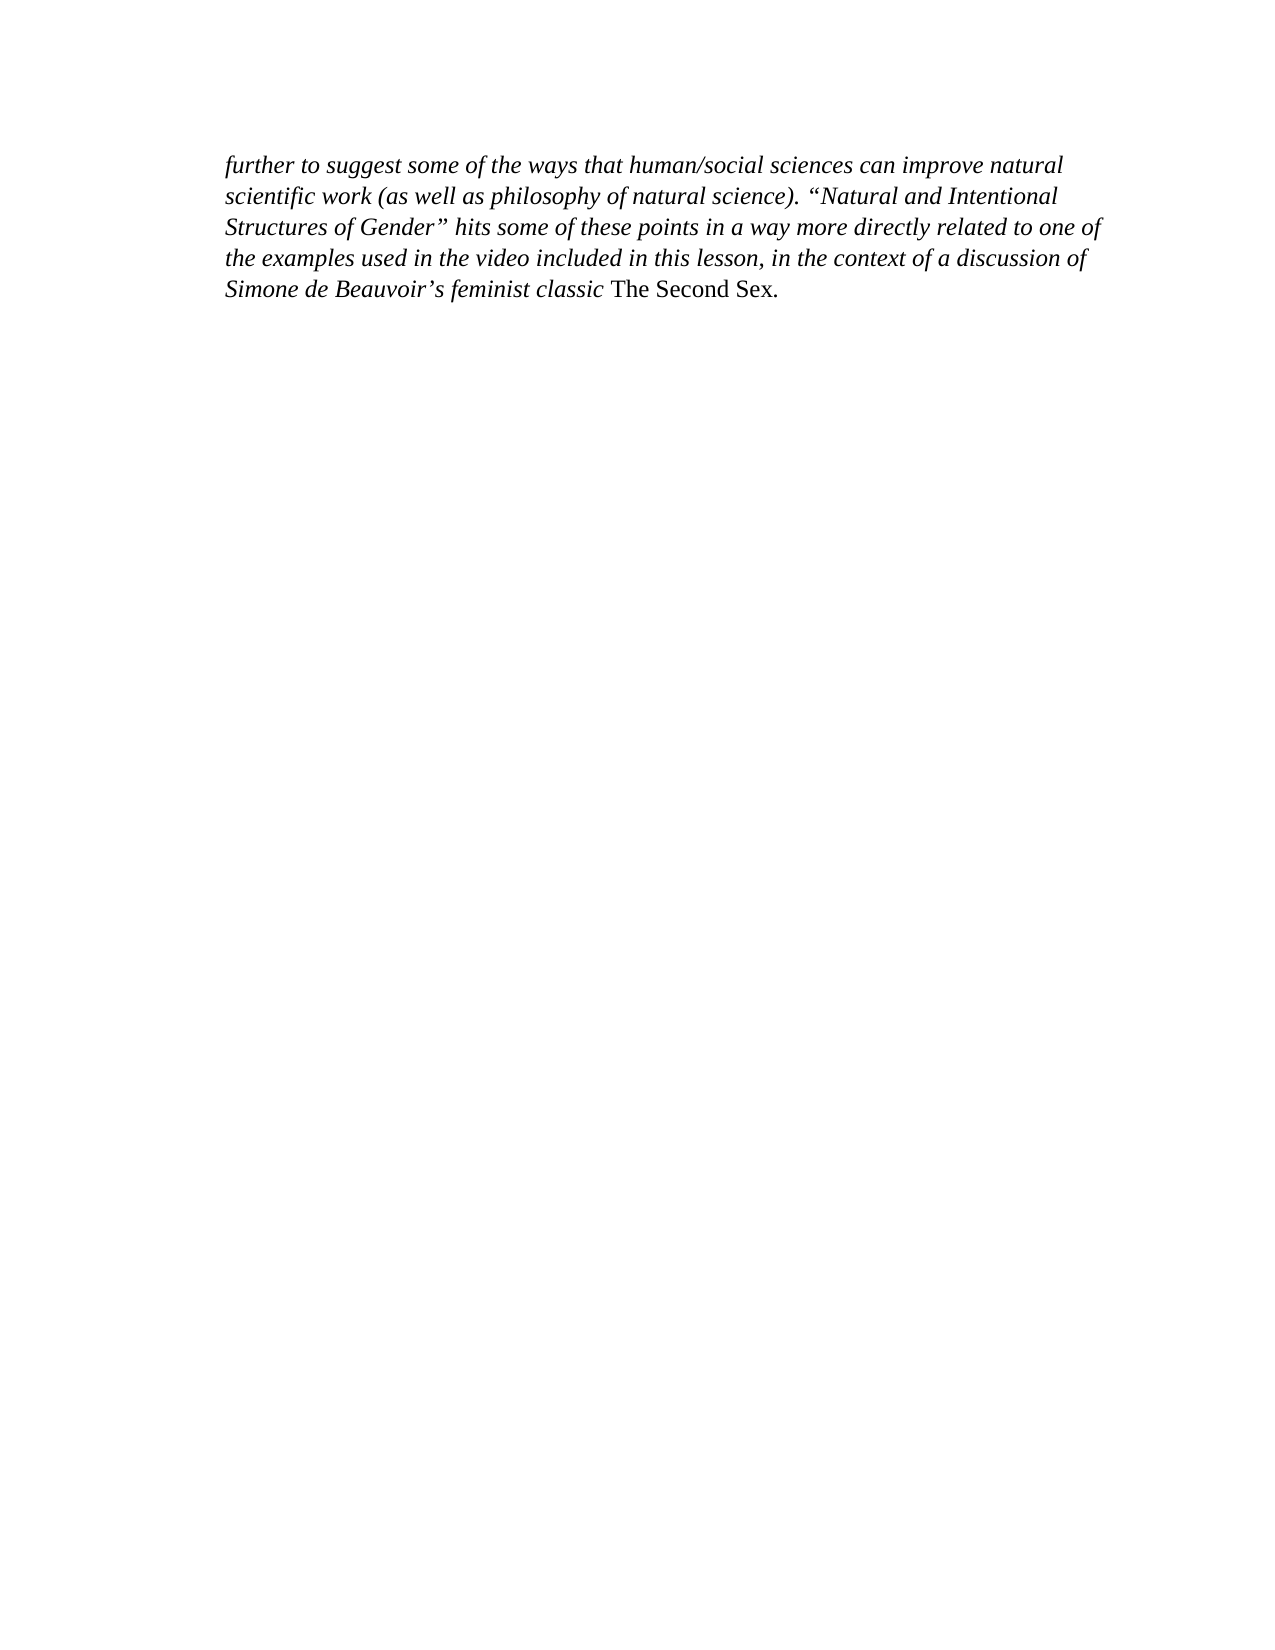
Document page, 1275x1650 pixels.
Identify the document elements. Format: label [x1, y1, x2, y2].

text [150, 150, 1125, 303]
